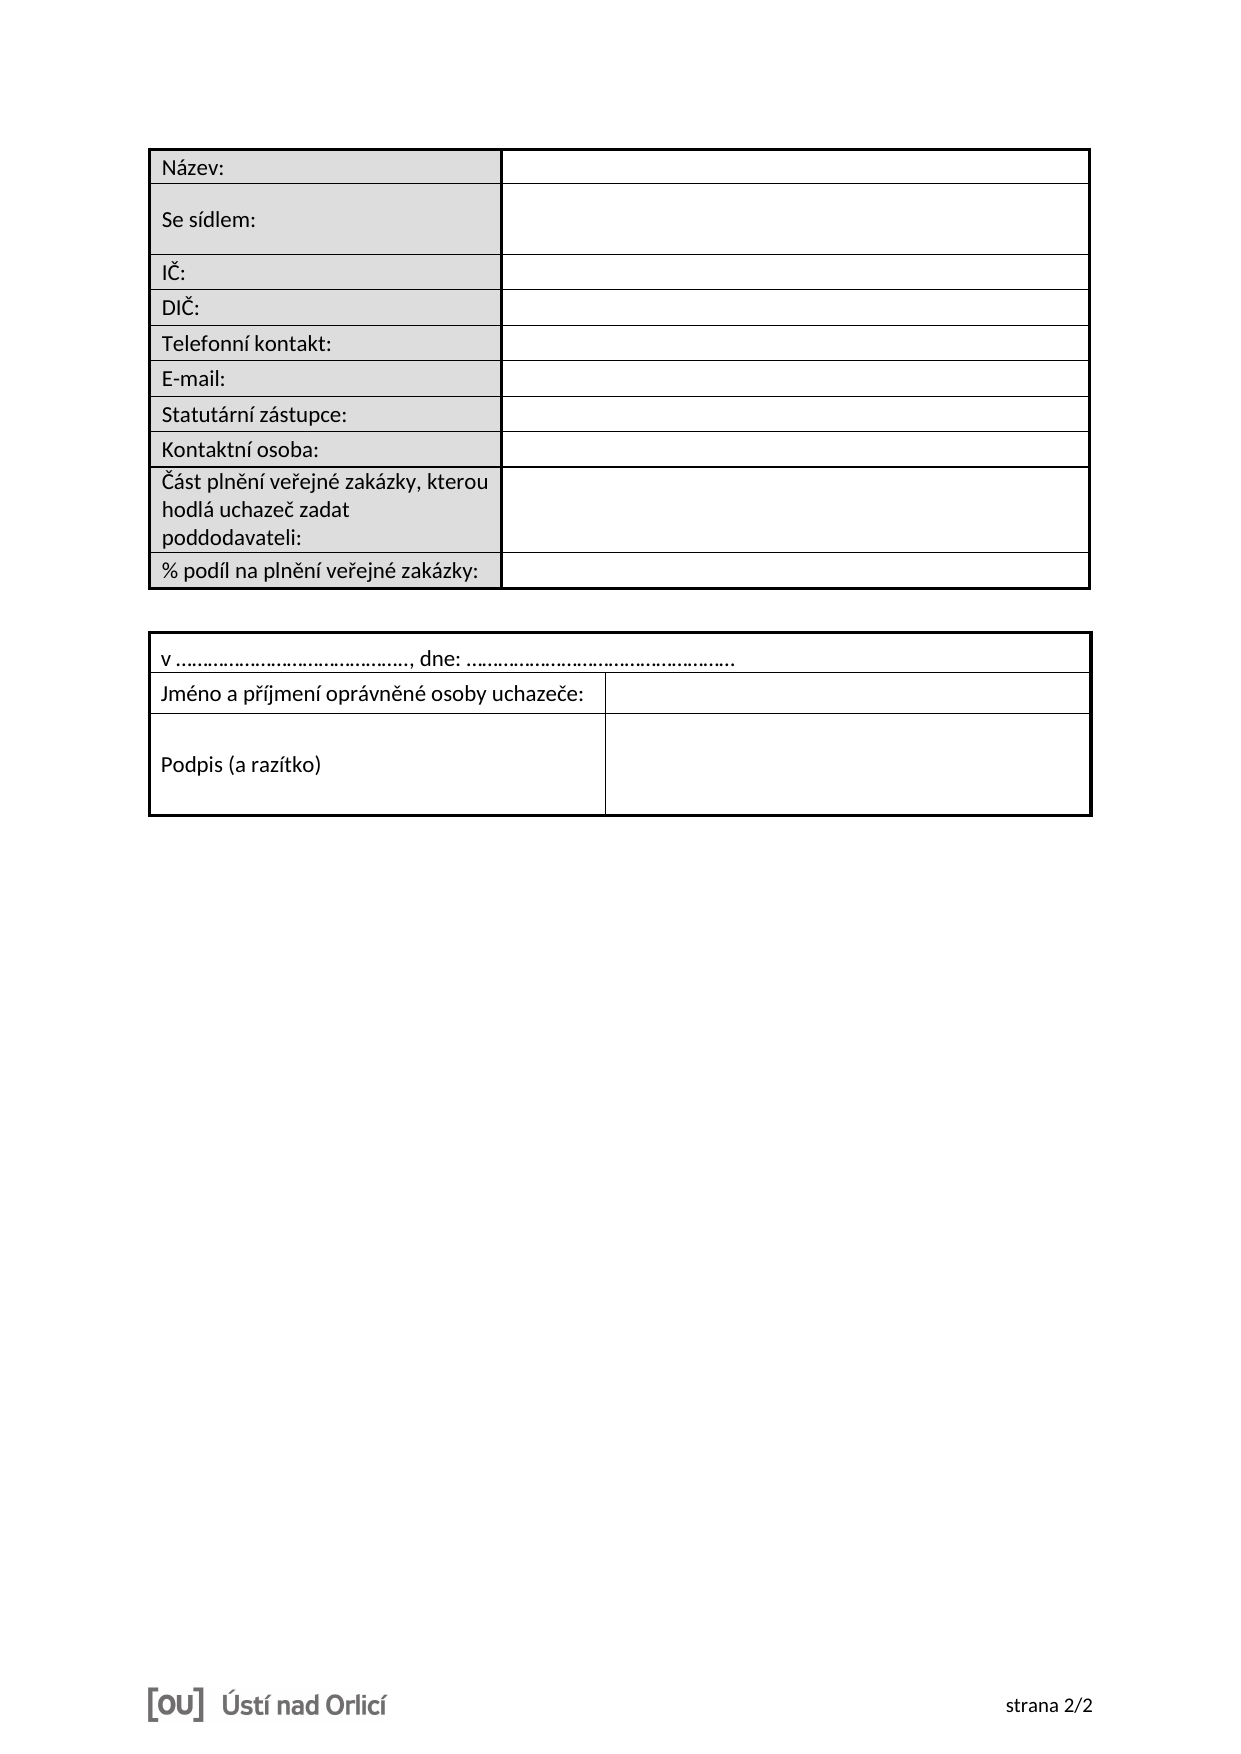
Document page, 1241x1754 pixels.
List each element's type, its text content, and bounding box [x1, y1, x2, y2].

table_cell [503, 184, 1088, 254]
table_cell Podpis (a razítko) [151, 714, 605, 814]
table_cell [503, 397, 1088, 431]
table_cell Telefonní kontakt: [151, 326, 500, 360]
picture [147, 1686, 389, 1723]
table_cell [606, 714, 1089, 814]
table_cell [503, 361, 1088, 396]
table_cell [503, 151, 1088, 183]
table_cell [503, 432, 1088, 466]
table_cell [503, 255, 1088, 289]
table_cell Část plnění veřejné zakázky, kterou hodlá uchazeč zadat poddodavateli: [151, 468, 500, 552]
table_cell % podíl na plnění veřejné zakázky: [151, 553, 500, 587]
table_cell Kontaktní osoba: [151, 432, 500, 466]
table_cell Název: [151, 151, 500, 183]
table_cell [606, 673, 1089, 713]
table_cell Se sídlem: [151, 184, 500, 254]
table_cell [503, 553, 1088, 587]
table_cell IČ: [151, 255, 500, 289]
table_header v …………………………………….., dne: …………………………………………… [151, 634, 1089, 672]
table_cell Jméno a příjmení oprávněné osoby uchazeče: [151, 673, 605, 713]
table_cell Statutární zástupce: [151, 397, 500, 431]
table_cell [503, 326, 1088, 360]
table_cell DIČ: [151, 290, 500, 325]
table_cell E-mail: [151, 361, 500, 396]
table_cell [503, 290, 1088, 325]
table_cell [503, 468, 1088, 552]
